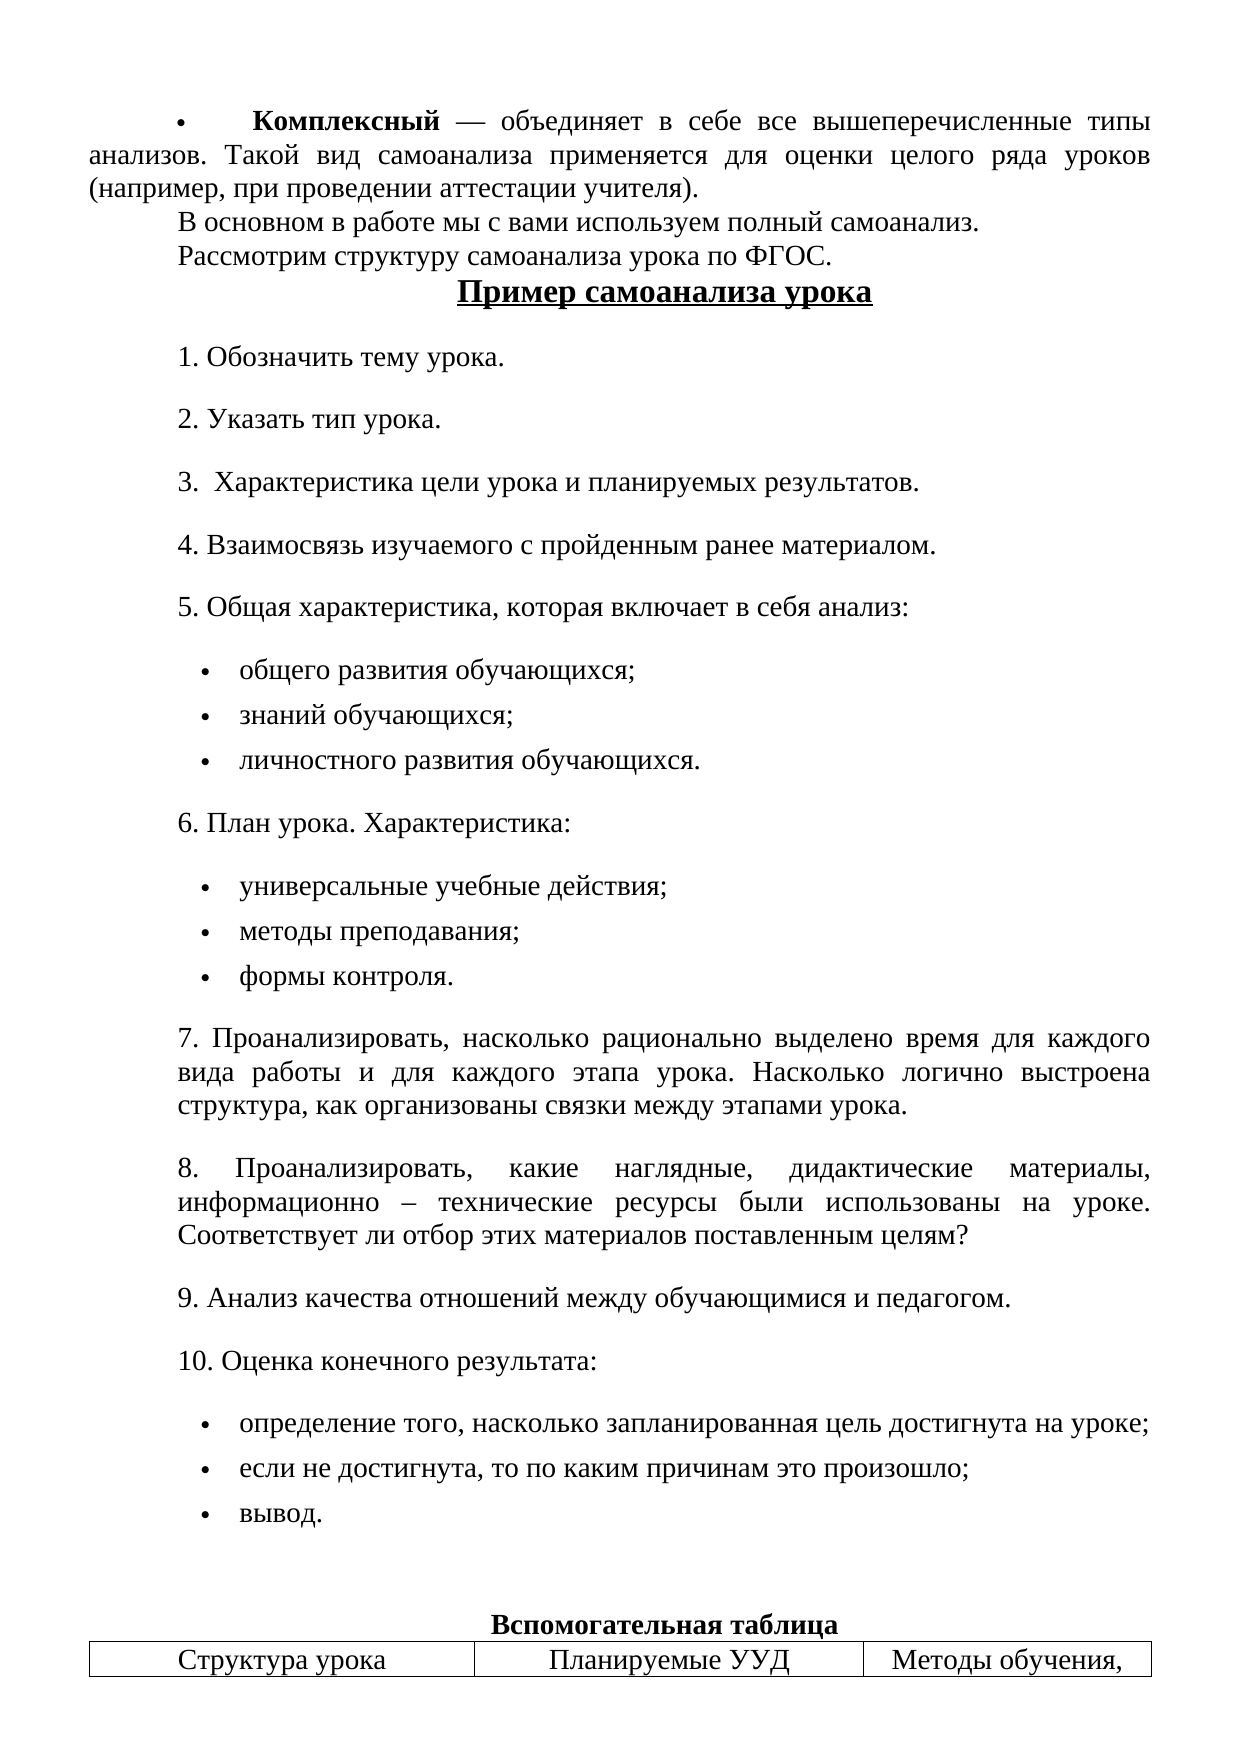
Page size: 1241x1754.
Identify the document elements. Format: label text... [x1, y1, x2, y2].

list общего развития обучающихся; [202, 652, 1152, 686]
text Вспомогательная таблица [177, 1607, 1152, 1641]
text 7. Проанализировать, насколько рационально выделено время для каждого вида работы и для каждого этапа урока. Насколько логично выстроена структура, как организованы связки между этапами урока. [177, 1020, 1152, 1121]
text 2. Указать тип урока. [177, 401, 1152, 435]
table_header Структура урока [90, 1642, 474, 1676]
text 9. Анализ качества отношений между обучающимися и педагогом. [177, 1280, 1152, 1313]
list методы преподавания; [202, 913, 1152, 946]
table_header Планируемые УУД [475, 1642, 863, 1676]
list Комплексный — объединяет в себе все вышеперечисленные типы анализов. Такой вид самоанализа применяется для оценки целого ряда уроков (например, при проведении аттестации учителя). [88, 103, 1152, 204]
text Рассмотрим структуру самоанализа урока по ФГОС. [88, 238, 1152, 271]
text 3. Характеристика цели урока и планируемых результатов. [177, 464, 1152, 498]
text 1. Обозначить тему урока. [177, 339, 1152, 372]
text 10. Оценка конечного результата: [177, 1343, 1152, 1376]
list вывод. [202, 1495, 1152, 1529]
text 5. Общая характеристика, которая включает в себя анализ: [177, 589, 1152, 623]
list универсальные учебные действия; [202, 868, 1152, 901]
text В основном в работе мы с вами используем полный самоанализ. [88, 204, 1152, 238]
text 4. Взаимосвязь изучаемого с пройденным ранее материалом. [177, 527, 1152, 560]
text 8. Проанализировать, какие наглядные, дидактические материалы, информационно – технические ресурсы были использованы на уроке. Соответствует ли отбор этих материалов поставленным целям? [177, 1150, 1152, 1251]
list формы контроля. [202, 958, 1152, 991]
text 6. План урока. Характеристика: [177, 805, 1152, 838]
list если не достигнута, то по каким причинам это произошло; [202, 1450, 1152, 1484]
list личностного развития обучающихся. [202, 742, 1152, 776]
text Пример самоанализа урока [177, 271, 1152, 309]
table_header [864, 1642, 1151, 1676]
list знаний обучающихся; [202, 697, 1152, 731]
list определение того, насколько запланированная цель достигнута на уроке; [202, 1405, 1152, 1439]
